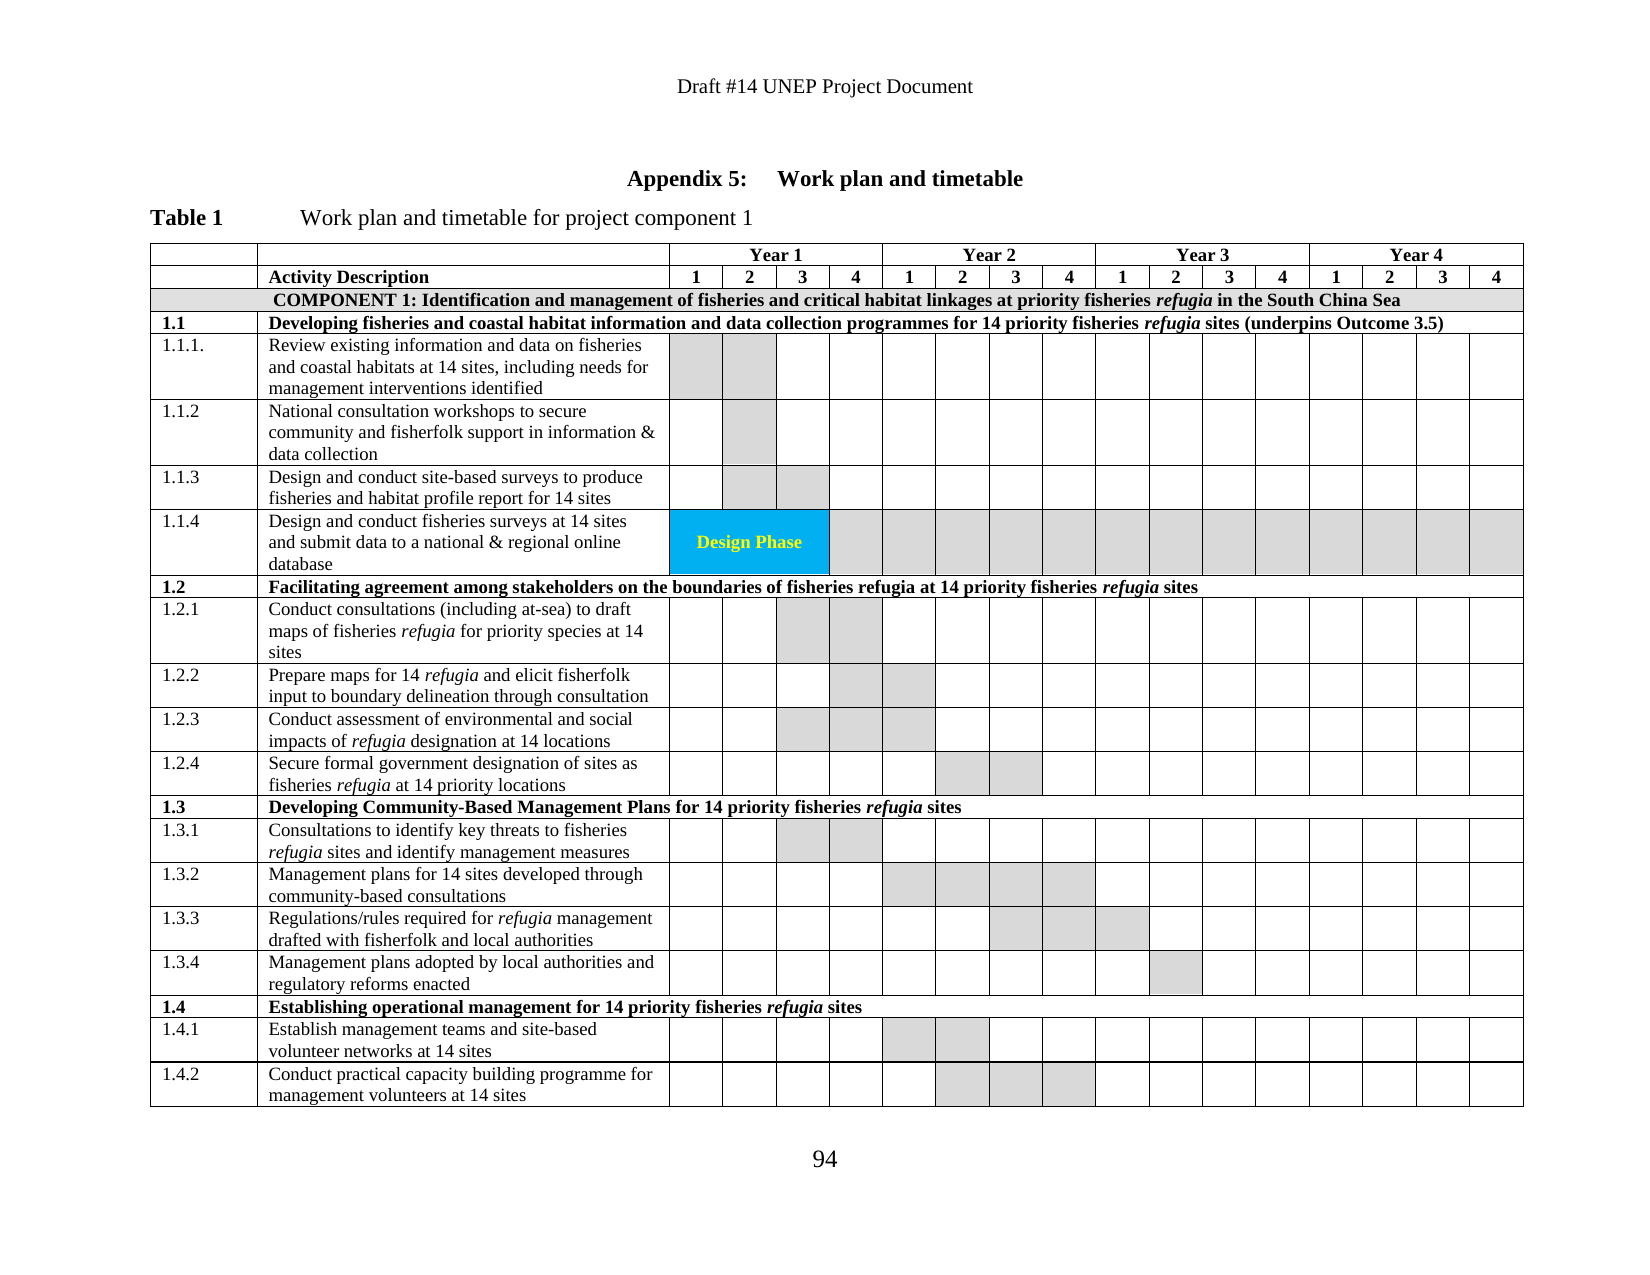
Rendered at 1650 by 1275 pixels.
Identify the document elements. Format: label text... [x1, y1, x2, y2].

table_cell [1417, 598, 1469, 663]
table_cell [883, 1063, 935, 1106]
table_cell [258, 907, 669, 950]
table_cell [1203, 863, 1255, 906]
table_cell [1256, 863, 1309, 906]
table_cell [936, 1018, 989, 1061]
table_cell [883, 598, 935, 663]
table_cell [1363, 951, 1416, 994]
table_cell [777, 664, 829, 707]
table_cell [830, 334, 882, 399]
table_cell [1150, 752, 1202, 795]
table_cell 1.1.2 [151, 400, 257, 464]
table_cell Review existing information and data on fisheries and coastal habitats at 14 sites, including needs for management interventions identified [258, 334, 669, 399]
table_cell [670, 466, 722, 509]
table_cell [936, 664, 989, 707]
table_cell [990, 334, 1042, 399]
table_cell [777, 400, 829, 464]
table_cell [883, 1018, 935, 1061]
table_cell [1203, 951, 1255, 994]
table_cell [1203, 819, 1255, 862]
table_cell 3 [1203, 266, 1255, 288]
table_cell [1363, 466, 1416, 509]
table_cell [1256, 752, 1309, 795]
table_cell 1.1 [151, 312, 257, 333]
table_cell 4 [1043, 266, 1095, 288]
table_cell [1470, 466, 1523, 509]
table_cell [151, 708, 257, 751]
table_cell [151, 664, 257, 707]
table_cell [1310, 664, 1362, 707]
table_cell [1470, 400, 1523, 464]
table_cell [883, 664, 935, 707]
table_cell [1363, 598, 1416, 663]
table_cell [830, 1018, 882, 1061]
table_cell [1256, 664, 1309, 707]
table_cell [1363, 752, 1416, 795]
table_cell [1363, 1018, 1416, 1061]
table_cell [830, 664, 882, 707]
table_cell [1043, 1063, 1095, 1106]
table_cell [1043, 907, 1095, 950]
table_cell [1417, 466, 1469, 509]
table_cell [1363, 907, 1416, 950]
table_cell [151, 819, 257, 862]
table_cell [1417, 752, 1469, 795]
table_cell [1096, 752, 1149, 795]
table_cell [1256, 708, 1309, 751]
table_cell [1256, 334, 1309, 399]
table_cell [1363, 400, 1416, 464]
table_cell [1470, 334, 1523, 399]
table_header Year 2 [883, 244, 1095, 265]
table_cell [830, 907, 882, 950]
table_cell [777, 466, 829, 509]
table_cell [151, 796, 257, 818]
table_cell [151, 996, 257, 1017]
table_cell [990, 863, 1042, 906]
table_cell [1310, 400, 1362, 464]
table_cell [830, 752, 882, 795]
table_cell 1.1.3 [151, 466, 257, 509]
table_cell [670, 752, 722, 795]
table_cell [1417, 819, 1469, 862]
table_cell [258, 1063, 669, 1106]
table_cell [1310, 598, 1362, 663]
table_cell Design and conduct fisheries surveys at 14 sites and submit data to a national & regional online database [258, 510, 669, 574]
text Appendix 5: Work plan and timetable [150, 165, 1500, 191]
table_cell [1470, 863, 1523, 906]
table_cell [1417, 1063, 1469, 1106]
table_cell 4 [1470, 266, 1523, 288]
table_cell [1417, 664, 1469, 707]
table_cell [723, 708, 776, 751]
table_cell [936, 510, 989, 574]
table_cell 1.2 [151, 576, 257, 597]
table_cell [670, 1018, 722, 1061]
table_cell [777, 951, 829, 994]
table_cell Design Phase [670, 510, 829, 574]
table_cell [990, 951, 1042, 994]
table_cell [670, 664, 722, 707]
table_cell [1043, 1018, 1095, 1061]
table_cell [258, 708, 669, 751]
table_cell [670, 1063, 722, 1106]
table_cell [883, 334, 935, 399]
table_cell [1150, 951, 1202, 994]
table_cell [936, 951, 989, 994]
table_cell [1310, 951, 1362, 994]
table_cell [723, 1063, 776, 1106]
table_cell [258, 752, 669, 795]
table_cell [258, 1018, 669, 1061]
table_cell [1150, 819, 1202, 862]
table_cell [1043, 510, 1095, 574]
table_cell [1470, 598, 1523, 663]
table_cell [1203, 466, 1255, 509]
table_cell Design and conduct site-based surveys to produce fisheries and habitat profile report for 14 sites [258, 466, 669, 509]
table_cell [777, 598, 829, 663]
table_cell [830, 400, 882, 464]
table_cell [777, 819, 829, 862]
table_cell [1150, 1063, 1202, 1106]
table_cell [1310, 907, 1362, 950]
table_cell [723, 400, 776, 464]
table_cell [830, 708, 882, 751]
table_cell [936, 400, 989, 464]
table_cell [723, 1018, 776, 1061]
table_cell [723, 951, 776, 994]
table_cell [723, 466, 776, 509]
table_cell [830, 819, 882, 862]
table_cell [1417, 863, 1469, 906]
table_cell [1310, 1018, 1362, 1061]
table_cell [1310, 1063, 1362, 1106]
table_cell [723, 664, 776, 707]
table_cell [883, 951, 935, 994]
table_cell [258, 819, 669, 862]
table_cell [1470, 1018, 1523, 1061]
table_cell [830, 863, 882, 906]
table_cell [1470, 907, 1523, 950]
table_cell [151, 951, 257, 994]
table_cell 3 [1417, 266, 1469, 288]
table_cell [830, 598, 882, 663]
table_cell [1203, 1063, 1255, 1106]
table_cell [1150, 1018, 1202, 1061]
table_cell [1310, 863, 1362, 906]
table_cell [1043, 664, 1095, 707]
table_cell 1 [883, 266, 935, 288]
text Table 1 Work plan and timetable for project component 1 [150, 204, 1500, 230]
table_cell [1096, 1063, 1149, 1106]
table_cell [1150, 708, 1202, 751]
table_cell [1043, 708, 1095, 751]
table_cell [1203, 510, 1255, 574]
table_cell Developing fisheries and coastal habitat information and data collection programmes for 14 priority fisheries refugia sites (underpins Outcome 3.5) [258, 312, 1523, 333]
table_cell [670, 334, 722, 399]
table_cell [1150, 510, 1202, 574]
table_cell [936, 334, 989, 399]
table_cell [1417, 334, 1469, 399]
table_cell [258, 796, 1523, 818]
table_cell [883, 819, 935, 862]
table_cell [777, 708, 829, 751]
table_cell [990, 466, 1042, 509]
table_cell 2 [1150, 266, 1202, 288]
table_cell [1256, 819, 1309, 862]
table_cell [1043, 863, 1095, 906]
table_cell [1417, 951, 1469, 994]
table_cell [1470, 510, 1523, 574]
table_cell [936, 598, 989, 663]
table_cell [990, 400, 1042, 464]
table_cell [883, 510, 935, 574]
table_cell 1 [1096, 266, 1149, 288]
table_cell 1.2.1 [151, 598, 257, 663]
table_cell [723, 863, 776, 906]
table_cell [1150, 334, 1202, 399]
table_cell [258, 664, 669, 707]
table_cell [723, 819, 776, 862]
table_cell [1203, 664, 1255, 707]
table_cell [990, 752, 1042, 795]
table_header [258, 244, 669, 265]
table_cell [1096, 598, 1149, 663]
table_cell [1043, 334, 1095, 399]
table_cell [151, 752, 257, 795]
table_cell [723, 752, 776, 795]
table_cell [1417, 510, 1469, 574]
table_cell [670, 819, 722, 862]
table_cell [1256, 400, 1309, 464]
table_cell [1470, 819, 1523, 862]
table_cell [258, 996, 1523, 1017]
table_cell [151, 266, 257, 288]
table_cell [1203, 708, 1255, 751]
table_cell [990, 598, 1042, 663]
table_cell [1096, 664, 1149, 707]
table_cell [990, 510, 1042, 574]
table_cell [1096, 334, 1149, 399]
table_cell [936, 466, 989, 509]
table_cell [883, 400, 935, 464]
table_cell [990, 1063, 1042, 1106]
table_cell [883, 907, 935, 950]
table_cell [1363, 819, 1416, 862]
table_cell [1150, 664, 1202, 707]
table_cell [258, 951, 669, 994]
table_cell [1150, 466, 1202, 509]
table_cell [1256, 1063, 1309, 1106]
table_cell [1203, 400, 1255, 464]
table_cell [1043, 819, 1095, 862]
table_cell [723, 334, 776, 399]
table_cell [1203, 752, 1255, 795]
table_cell 4 [830, 266, 882, 288]
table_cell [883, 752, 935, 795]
table_cell [670, 598, 722, 663]
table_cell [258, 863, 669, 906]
table_cell 2 [723, 266, 776, 288]
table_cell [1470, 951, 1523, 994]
table_header [151, 244, 257, 265]
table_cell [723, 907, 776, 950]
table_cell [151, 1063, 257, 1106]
table_cell [1096, 400, 1149, 464]
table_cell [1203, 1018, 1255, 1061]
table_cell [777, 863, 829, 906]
table_cell COMPONENT 1: Identification and management of fisheries and critical habitat linkages at priority fisheries refugia in the South China Sea [151, 289, 1523, 311]
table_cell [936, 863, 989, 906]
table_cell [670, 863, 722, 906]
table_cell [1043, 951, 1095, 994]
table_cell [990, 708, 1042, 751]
table_cell 2 [936, 266, 989, 288]
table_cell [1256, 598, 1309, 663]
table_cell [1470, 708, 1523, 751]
table_cell [1096, 466, 1149, 509]
table_cell [723, 598, 776, 663]
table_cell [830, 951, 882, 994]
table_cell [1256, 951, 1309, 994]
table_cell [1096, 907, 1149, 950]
table_cell 2 [1363, 266, 1416, 288]
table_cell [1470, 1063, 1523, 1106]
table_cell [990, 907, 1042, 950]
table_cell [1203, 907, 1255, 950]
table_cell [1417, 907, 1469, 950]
table_cell [1310, 466, 1362, 509]
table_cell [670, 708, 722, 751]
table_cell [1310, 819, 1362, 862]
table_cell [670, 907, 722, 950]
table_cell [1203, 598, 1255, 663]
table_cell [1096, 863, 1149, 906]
table_cell [1363, 334, 1416, 399]
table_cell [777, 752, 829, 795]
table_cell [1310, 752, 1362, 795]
table_cell 4 [1256, 266, 1309, 288]
table_header Year 4 [1310, 244, 1523, 265]
table_header Year 1 [670, 244, 882, 265]
table_cell Facilitating agreement among stakeholders on the boundaries of fisheries refugia at 14 priority fisheries refugia sites [258, 576, 1523, 597]
table_cell [1043, 598, 1095, 663]
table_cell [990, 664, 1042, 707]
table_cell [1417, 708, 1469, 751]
table_cell [1417, 400, 1469, 464]
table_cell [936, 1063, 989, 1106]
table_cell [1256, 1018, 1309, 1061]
table_cell [1363, 510, 1416, 574]
table_cell Activity Description [258, 266, 669, 288]
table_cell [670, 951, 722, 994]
table_cell National consultation workshops to secure community and fisherfolk support in information & data collection [258, 400, 669, 464]
table_header Year 3 [1096, 244, 1309, 265]
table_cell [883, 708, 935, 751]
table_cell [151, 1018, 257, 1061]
table_cell [1043, 400, 1095, 464]
table_cell [1043, 466, 1095, 509]
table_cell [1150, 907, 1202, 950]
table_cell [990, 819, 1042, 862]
table_cell [1256, 466, 1309, 509]
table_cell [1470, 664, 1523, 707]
table_cell [1310, 334, 1362, 399]
table_cell [670, 400, 722, 464]
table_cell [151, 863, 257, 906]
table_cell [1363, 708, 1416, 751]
table_cell [830, 510, 882, 574]
table_cell [1150, 400, 1202, 464]
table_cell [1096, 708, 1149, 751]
table_cell [830, 466, 882, 509]
table_cell Conduct consultations (including at-sea) to draft maps of fisheries refugia for priority species at 14 sites [258, 598, 669, 663]
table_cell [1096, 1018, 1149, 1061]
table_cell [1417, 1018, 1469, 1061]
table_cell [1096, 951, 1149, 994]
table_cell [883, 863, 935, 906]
table_cell 1 [670, 266, 722, 288]
table_cell 3 [990, 266, 1042, 288]
table_cell 1.1.4 [151, 510, 257, 574]
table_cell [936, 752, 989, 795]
table_cell [1096, 510, 1149, 574]
table_cell [1310, 510, 1362, 574]
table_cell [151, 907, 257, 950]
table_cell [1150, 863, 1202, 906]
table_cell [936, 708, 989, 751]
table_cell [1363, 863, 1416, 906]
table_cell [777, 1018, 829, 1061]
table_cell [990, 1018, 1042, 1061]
table_cell 3 [777, 266, 829, 288]
table_cell [1150, 598, 1202, 663]
table_cell 1 [1310, 266, 1362, 288]
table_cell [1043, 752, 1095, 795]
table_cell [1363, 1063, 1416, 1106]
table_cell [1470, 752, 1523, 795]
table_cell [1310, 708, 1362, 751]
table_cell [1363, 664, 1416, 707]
table_cell [777, 334, 829, 399]
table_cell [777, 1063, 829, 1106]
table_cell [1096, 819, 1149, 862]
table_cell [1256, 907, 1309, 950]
table_cell 1.1.1. [151, 334, 257, 399]
table_cell [883, 466, 935, 509]
table_cell [1203, 334, 1255, 399]
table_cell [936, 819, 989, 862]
table_cell [1256, 510, 1309, 574]
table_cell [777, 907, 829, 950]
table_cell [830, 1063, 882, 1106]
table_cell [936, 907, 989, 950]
